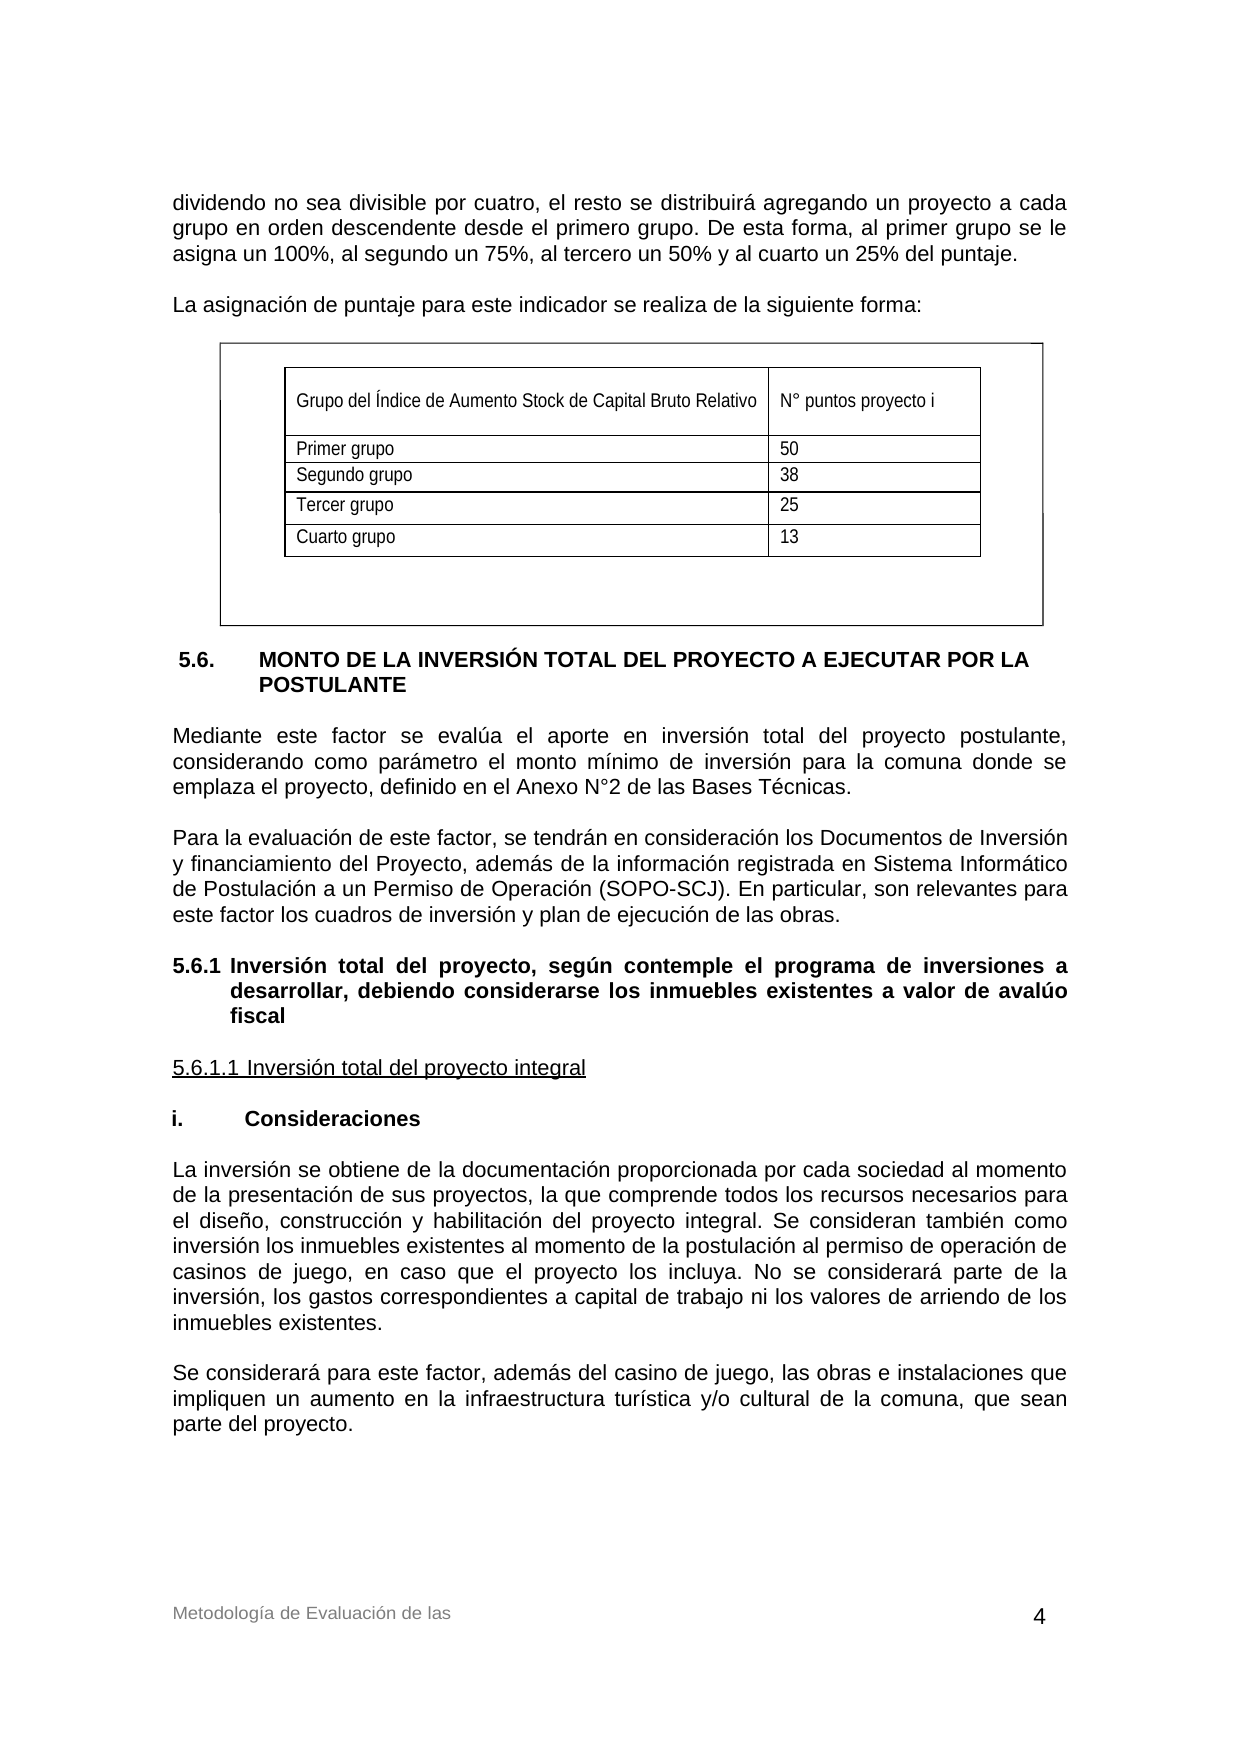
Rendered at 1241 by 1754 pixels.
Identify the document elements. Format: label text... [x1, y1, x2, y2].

table_cell Tercer grupo [286, 493, 768, 523]
subtitle Consideraciones [171, 1106, 1144, 1131]
text Se considerará para este factor, además del casino de juego, las obras e instalaciones que impliquen un aumento en la infraestructura turística y/o cultural de la comuna, que sean parte del proyecto. [172, 1360, 1068, 1436]
text Para la evaluación de este factor, se tendrán en consideración los Documentos de Inversión y financiamiento del Proyecto, además de la información registrada en Sistema Informático de Postulación a un Permiso de Operación (SOPO-SCJ). En particular, son relevantes para este factor los cuadros de inversión y plan de ejecución de las obras. [172, 825, 1069, 927]
table_cell 13 [769, 525, 980, 556]
table_header N° puntos proyecto i [769, 368, 980, 435]
table_cell 38 [769, 463, 980, 491]
table_header Grupo del Índice de Aumento Stock de Capital Bruto Relativo [286, 368, 768, 435]
table_cell Cuarto grupo [286, 525, 768, 556]
text La inversión se obtiene de la documentación proporcionada por cada sociedad al momento de la presentación de sus proyectos, la que comprende todos los recursos necesarios para el diseño, construcción y habilitación del proyecto integral. Se consideran también como inversión los inmuebles existentes al momento de la postulación al permiso de operación de casinos de juego, en caso que el proyecto los incluya. No se considerará parte de la inversión, los gastos correspondientes a capital de trabajo ni los valores de arriendo de los inmuebles existentes. [172, 1157, 1069, 1335]
text Mediante este factor se evalúa el aporte en inversión total del proyecto postulante, considerando como parámetro el monto mínimo de inversión para la comuna donde se emplaza el proyecto, definido en el Anexo N°2 de las Bases Técnicas. [172, 723, 1069, 799]
table_cell Segundo grupo [286, 463, 768, 491]
list Inversión total del proyecto integral [172, 1054, 1144, 1079]
text dividendo no sea divisible por cuatro, el resto se distribuirá agregando un proyecto a cada grupo en orden descendente desde el primero grupo. De esta forma, al primer grupo se le asigna un 100%, al segundo un 75%, al tercero un 50% y al cuarto un 25% del puntaje. [172, 190, 1069, 266]
table_cell 25 [769, 493, 980, 523]
subtitle MONTO DE LA INVERSIÓN TOTAL DEL PROYECTO A EJECUTAR POR LA POSTULANTE [178, 647, 1068, 697]
table_cell 50 [769, 436, 980, 462]
table_cell Primer grupo [286, 436, 768, 462]
subtitle Inversión total del proyecto, según contemple el programa de inversiones a desarrollar, debiendo considerarse los inmuebles existentes a valor de avalúo fiscal [172, 952, 1069, 1028]
text La asignación de puntaje para este indicador se realiza de la siguiente forma: [172, 292, 1144, 317]
